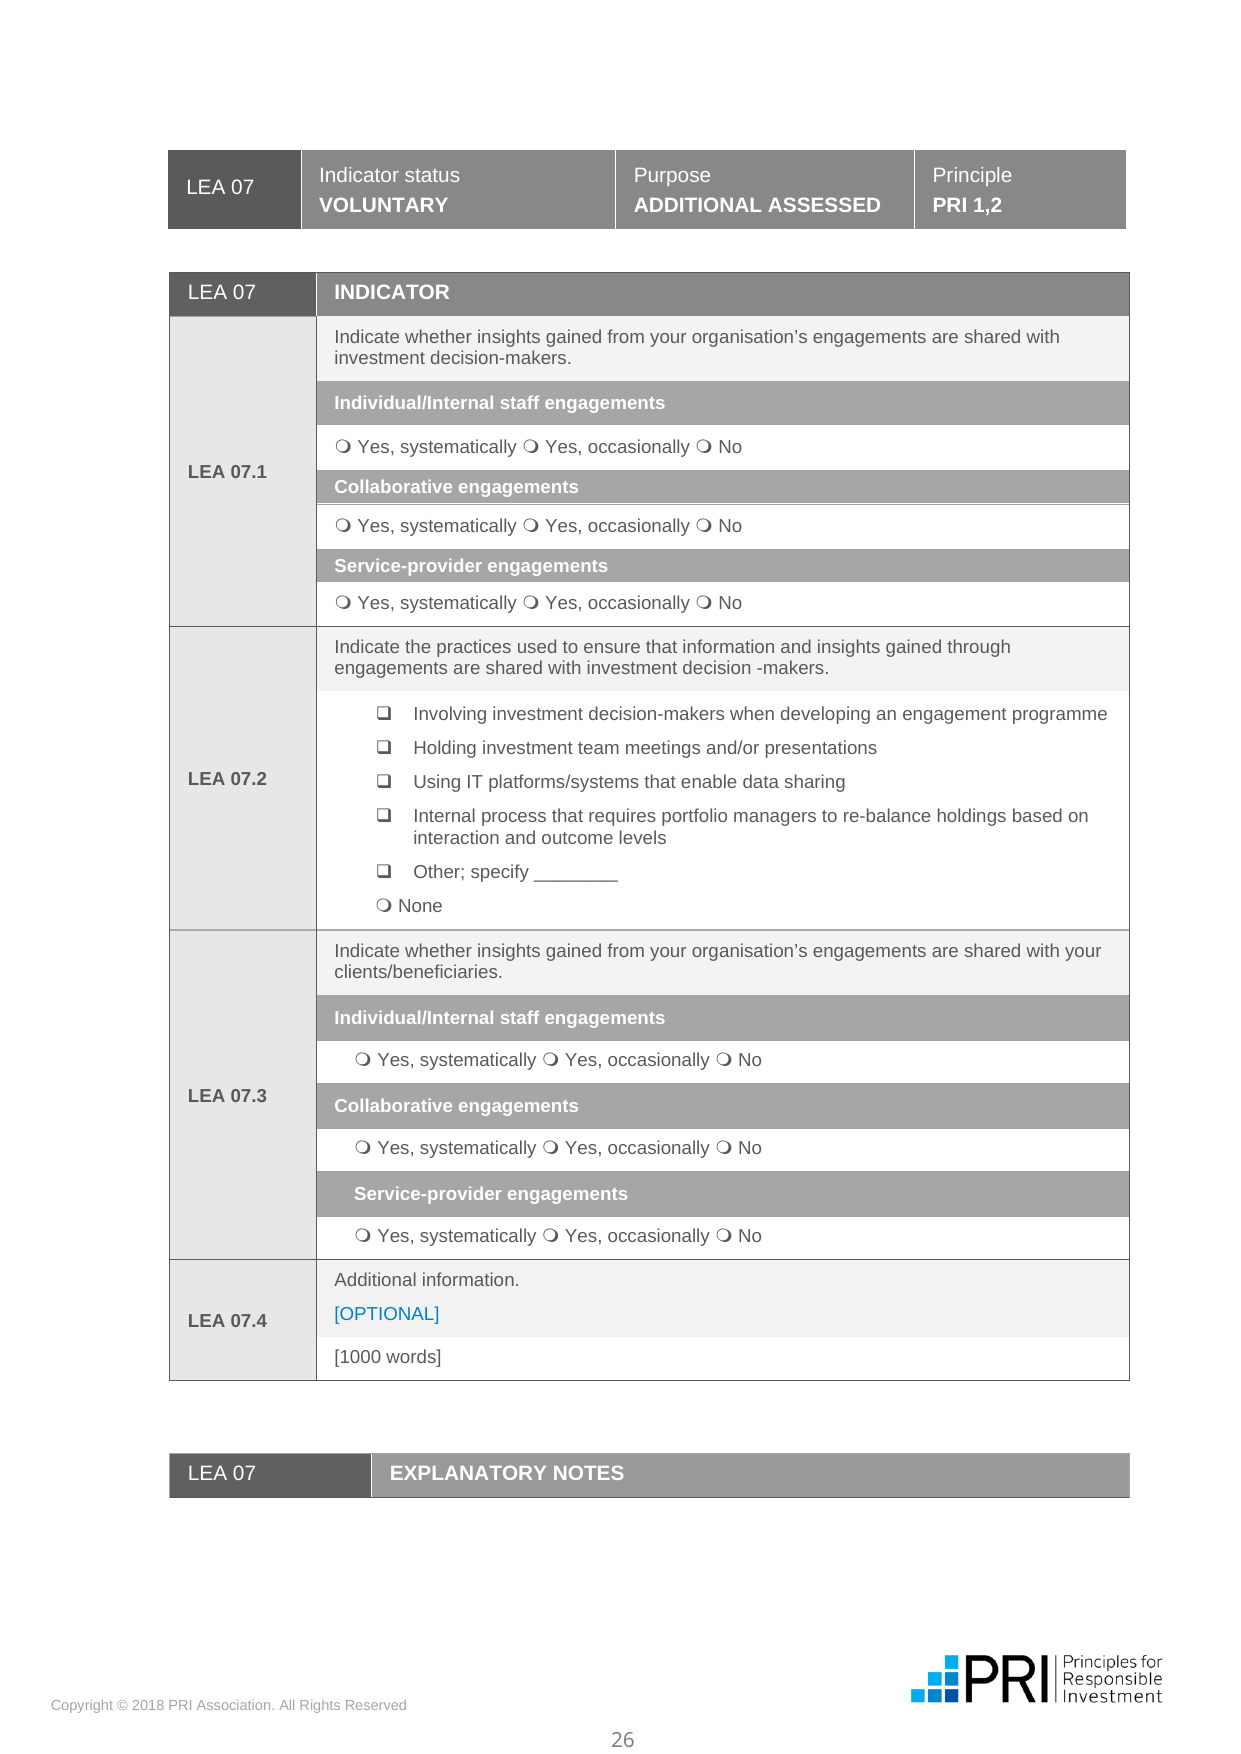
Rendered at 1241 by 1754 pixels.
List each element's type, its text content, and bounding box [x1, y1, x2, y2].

table_header LEA 07 [168, 150, 301, 229]
table_header LEA 07 [170, 273, 316, 316]
table_cell Indicate the practices used to ensure that information and insights gained through engagements are shared with investment decision -makers. [317, 627, 1129, 691]
table_cell Service-provider engagements [317, 550, 1129, 581]
table_cell Involving investment decision-makers when developing an engagement programme Holding investment team meetings and/or presentations Using IT platforms/systems that enable data sharing Internal process that requires portfolio managers to re-balance holdings based on interaction and outcome levels Other; specify ________ None [317, 691, 1129, 929]
table_cell Yes, systematically Yes, occasionally No [317, 1129, 1129, 1171]
table_cell Yes, systematically Yes, occasionally No [317, 425, 1129, 469]
table_cell Collaborative engagements [317, 1083, 1129, 1129]
table_header LEA 07 [170, 1454, 371, 1497]
table_cell Service-provider engagements [317, 1171, 1129, 1217]
table_header INDICATOR [317, 273, 1129, 316]
table_cell Individual/Internal staff engagements [317, 995, 1129, 1041]
table_cell Additional information. [Optional] [317, 1260, 1129, 1337]
table_cell LEA 07.3 [170, 931, 316, 1259]
table_header Principle [915, 150, 1126, 186]
table_cell Yes, systematically Yes, occasionally No [317, 1217, 1129, 1259]
table_cell Yes, systematically Yes, occasionally No [317, 582, 1129, 626]
table_cell LEA 07.4 [170, 1260, 316, 1380]
table_cell Individual/Internal staff engagements [317, 381, 1129, 424]
table_cell Yes, systematically Yes, occasionally No [317, 1041, 1129, 1083]
table_cell PRI 1,2 [915, 186, 1126, 229]
table_cell LEA 07.2 [170, 627, 316, 929]
table_cell Indicate whether insights gained from your organisation’s engagements are shared with investment decision-makers. [317, 316, 1129, 381]
table_cell VOLUNTARY [302, 186, 615, 229]
table_cell Collaborative engagements [317, 471, 1129, 503]
picture [866, 1621, 1240, 1753]
table_cell ADDITIONAL ASSESSED [616, 186, 914, 229]
table_cell [1000 words] [317, 1337, 1129, 1380]
table_cell Indicate whether insights gained from your organisation’s engagements are shared with your clients/beneficiaries. [317, 931, 1129, 995]
table_header EXPLANATORY NOTES [372, 1454, 1129, 1497]
table_header Purpose [616, 150, 914, 186]
table_header Indicator status [302, 150, 615, 186]
table_cell LEA 07.1 [170, 317, 316, 626]
table_cell Yes, systematically Yes, occasionally No [317, 505, 1129, 549]
